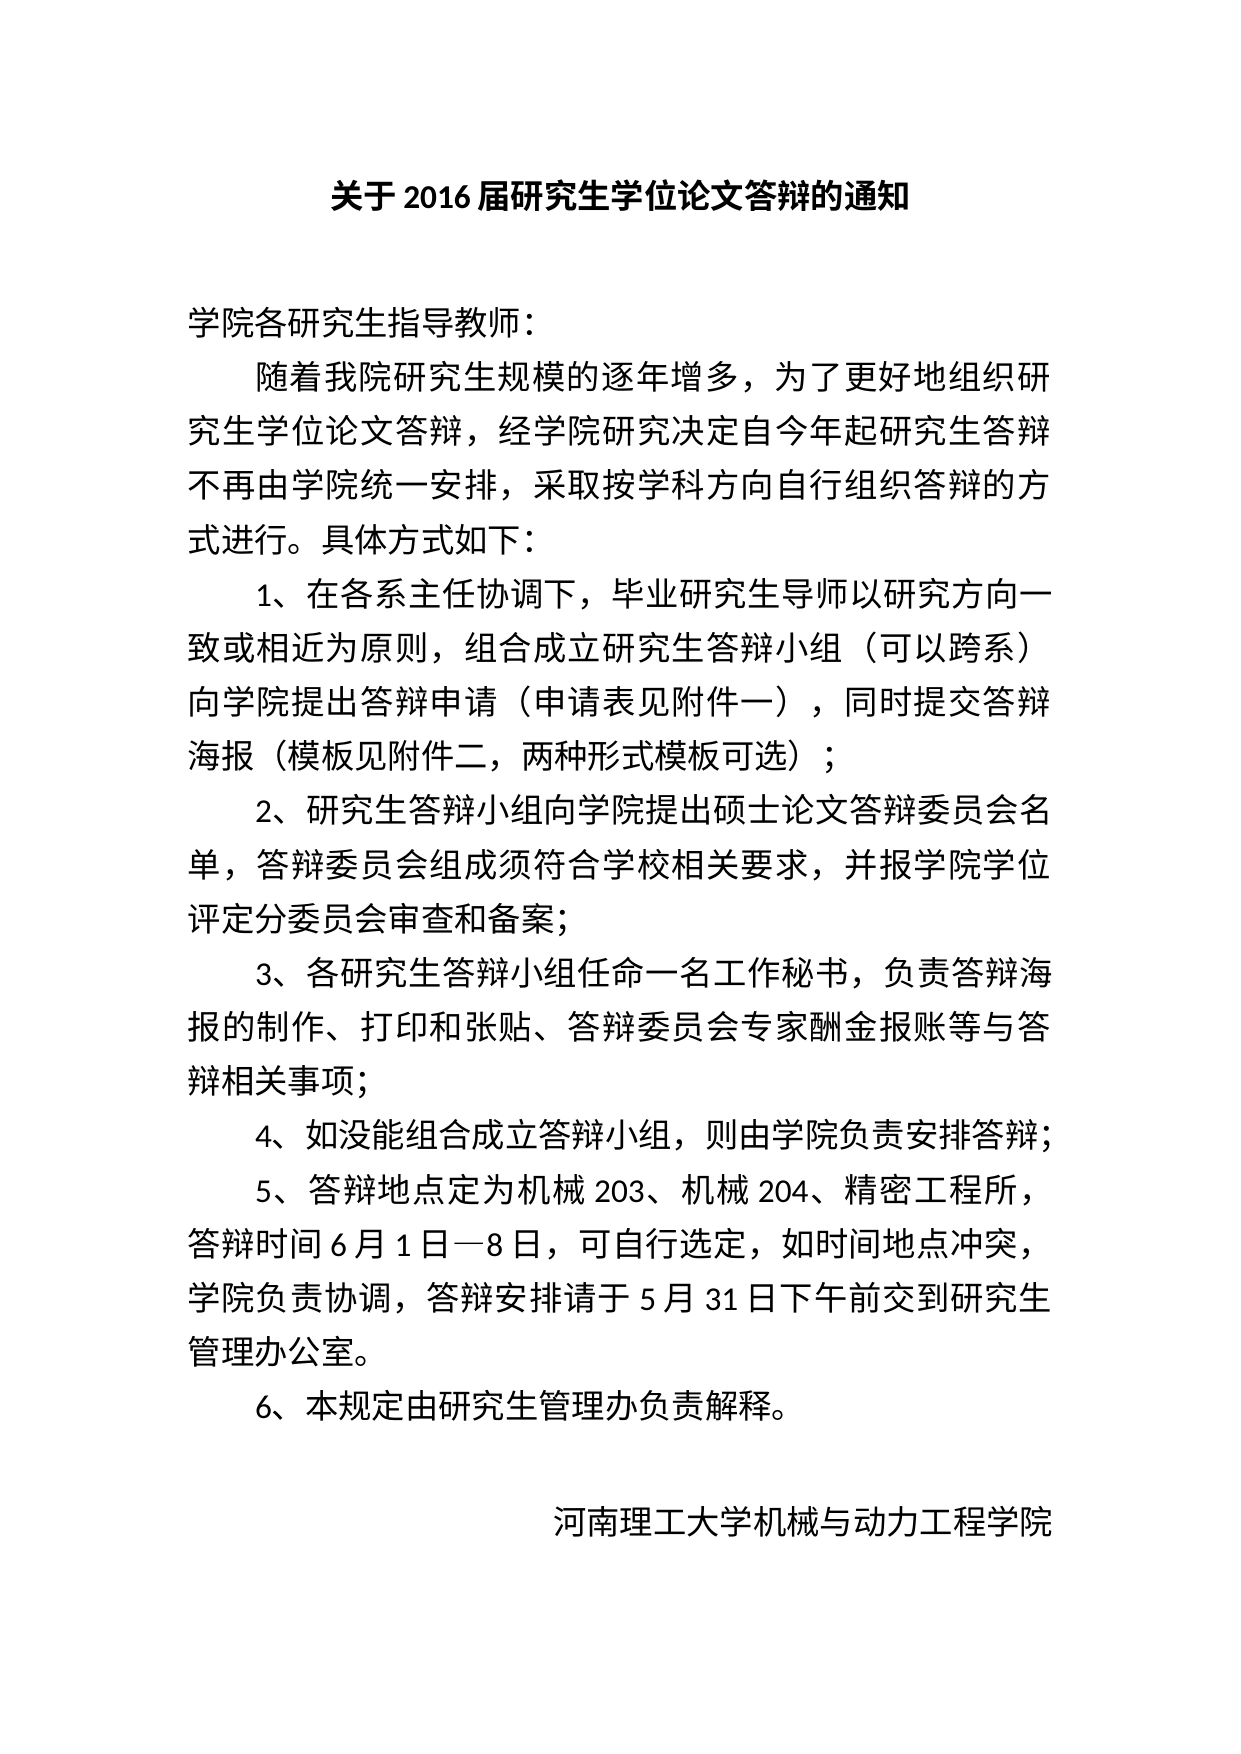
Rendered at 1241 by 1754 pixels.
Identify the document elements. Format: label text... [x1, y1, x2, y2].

text 学院各研究生指导教师： [187, 292, 1053, 346]
text 1、在各系主任协调下，毕业研究生导师以研究方向一致或相近为原则，组合成立研究生答辩小组（可以跨系），向学院提出答辩申请（申请表见附件一），同时提交答辩海报（模板见附件二，两种形式模板可选）； [187, 563, 1053, 779]
text 随着我院研究生规模的逐年增多，为了更好地组织研究生学位论文答辩，经学院研究决定自今年起研究生答辩不再由学院统一安排，采取按学科方向自行组织答辩的方式进行。具体方式如下： [187, 346, 1053, 563]
text 6、本规定由研究生管理办负责解释。 [187, 1375, 1053, 1429]
text 4、如没能组合成立答辩小组，则由学院负责安排答辩； [187, 1104, 1053, 1159]
text 关于2016届研究生学位论文答辩的通知 [187, 162, 1053, 227]
text 5、答辩地点定为机械203、机械204、精密工程所，答辩时间—8日，可自行选定，如时间地点冲突，学院负责协调，答辩安排请于下午前交到研究生管理办公室。 [187, 1159, 1053, 1375]
text 2、研究生答辩小组向学院提出硕士论文答辩委员会名单，答辩委员会组成须符合学校相关要求，并报学院学位评定分委员会审查和备案； [187, 779, 1053, 942]
text 河南理工大学机械与动力工程学院 [187, 1488, 1053, 1546]
text 3、各研究生答辩小组任命一名工作秘书，负责答辩海报的制作、打印和张贴、答辩委员会专家酬金报账等与答辩相关事项； [187, 942, 1053, 1104]
